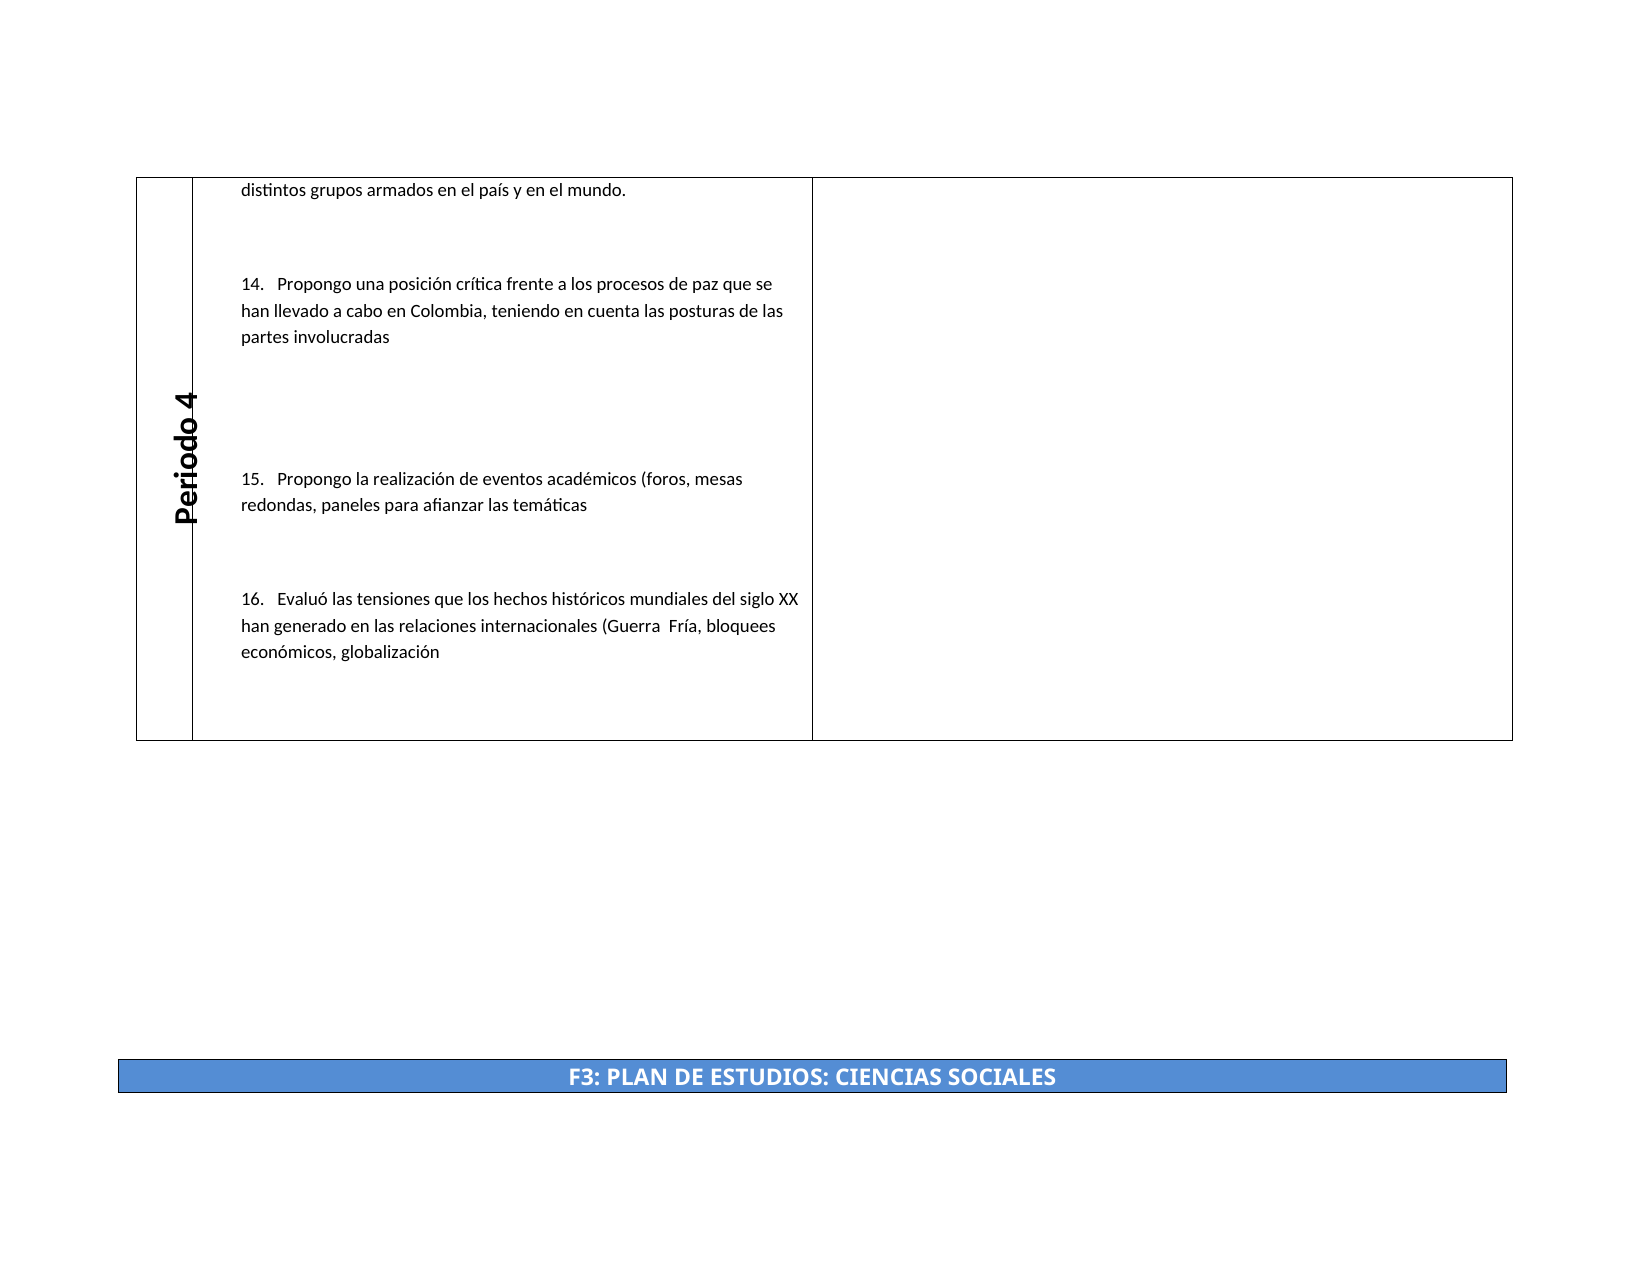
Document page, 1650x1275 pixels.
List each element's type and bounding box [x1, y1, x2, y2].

table_cell [193, 178, 812, 740]
table_header [119, 1060, 1506, 1092]
table_cell [813, 178, 1512, 740]
